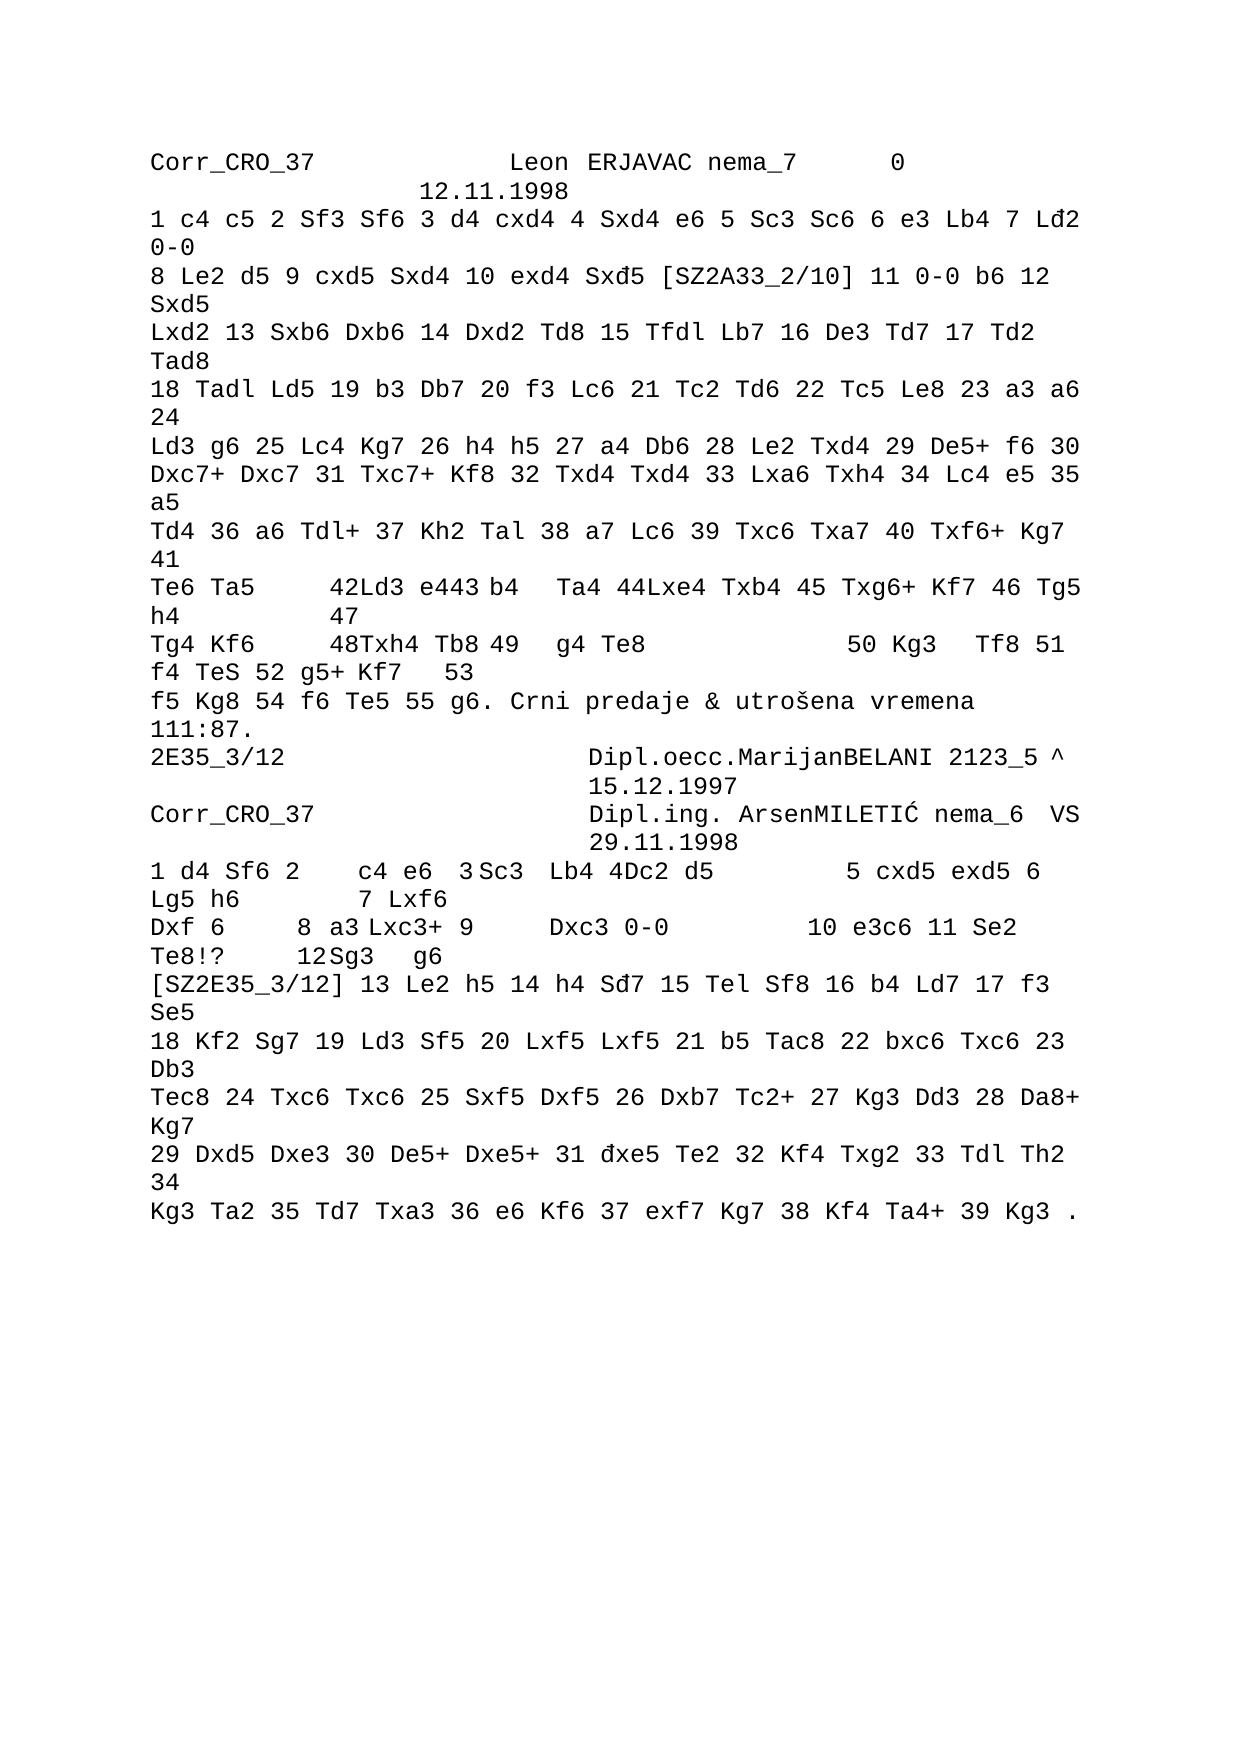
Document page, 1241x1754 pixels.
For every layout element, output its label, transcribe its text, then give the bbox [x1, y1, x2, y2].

text 1 d4 Sf6 2 c4 e6 3 Sc3 Lb4 4 Dc2 d5 5 cxd5 exd5 6 Lg5 h6 7 Lxf6 [150, 858, 1090, 915]
text f5 Kg8 54 f6 Te5 55 g6. Crni predaje & utrošena vremena 111:87. [150, 688, 1090, 745]
text Corr_CRO_37 Leon ERJAVAC nema_7 0 12.11.1998 [150, 150, 1090, 207]
text Dxf 6 8 a3 Lxc3+ 9 Dxc3 0-0 10 e3 c6 11 Se2 Te8!? 12 Sg3 g6 [150, 915, 1090, 972]
text [SZ2E35_3/12] 13 Le2 h5 14 h4 Sđ7 15 Tel Sf8 16 b4 Ld7 17 f3 Se5 18 Kf2 Sg7 19 Ld3 Sf5 20 Lxf5 Lxf5 21 b5 Tac8 22 bxc6 Txc6 23 Db3 Tec8 24 Txc6 Txc6 25 Sxf5 Dxf5 26 Dxb7 Tc2+ 27 Kg3 Dd3 28 Da8+ Kg7 29 Dxd5 Dxe3 30 De5+ Dxe5+ 31 đxe5 Te2 32 Kf4 Txg2 33 Tdl Th2 34 Kg3 Ta2 35 Td7 Txa3 36 e6 Kf6 37 exf7 Kg7 38 Kf4 Ta4+ 39 Kg3 . [150, 972, 1090, 1227]
text 8 Le2 d5 9 cxd5 Sxd4 10 exd4 Sxđ5 [SZ2A33_2/10] 11 0-0 b6 12 Sxd5 Lxd2 13 Sxb6 Dxb6 14 Dxd2 Td8 15 Tfdl Lb7 16 De3 Td7 17 Td2 Tad8 18 Tadl Ld5 19 b3 Db7 20 f3 Lc6 21 Tc2 Td6 22 Tc5 Le8 23 a3 a6 24 Ld3 g6 25 Lc4 Kg7 26 h4 h5 27 a4 Db6 28 Le2 Txd4 29 De5+ f6 30 Dxc7+ Dxc7 31 Txc7+ Kf8 32 Txd4 Txd4 33 Lxa6 Txh4 34 Lc4 e5 35 a5 Td4 36 a6 Tdl+ 37 Kh2 Tal 38 a7 Lc6 39 Txc6 Txa7 40 Txf6+ Kg7 41 Te6 Ta5 42 Ld3 e4 43 b4 Ta4 44 Lxe4 Txb4 45 Txg6+ Kf7 46 Tg5 h4 47 [150, 263, 1090, 632]
text 1 c4 c5 2 Sf3 Sf6 3 d4 cxd4 4 Sxd4 e6 5 Sc3 Sc6 6 e3 Lb4 7 Lđ2 0-0 [150, 207, 1090, 263]
text 2E35_3/12 Dipl.oecc.Marijan BELANI 2123_5 ^ 15.12.1997 [150, 745, 1090, 802]
text Tg4 Kf6 48 Txh4 Tb8 49 g4 Te8 50 Kg3 Tf8 51 f4 TeS 52 g5+ Kf7 53 [150, 632, 1090, 688]
text Corr_CRO_37 Dipl.ing. Arsen MILETIĆ nema_6 VS 29.11.1998 [150, 802, 1090, 858]
